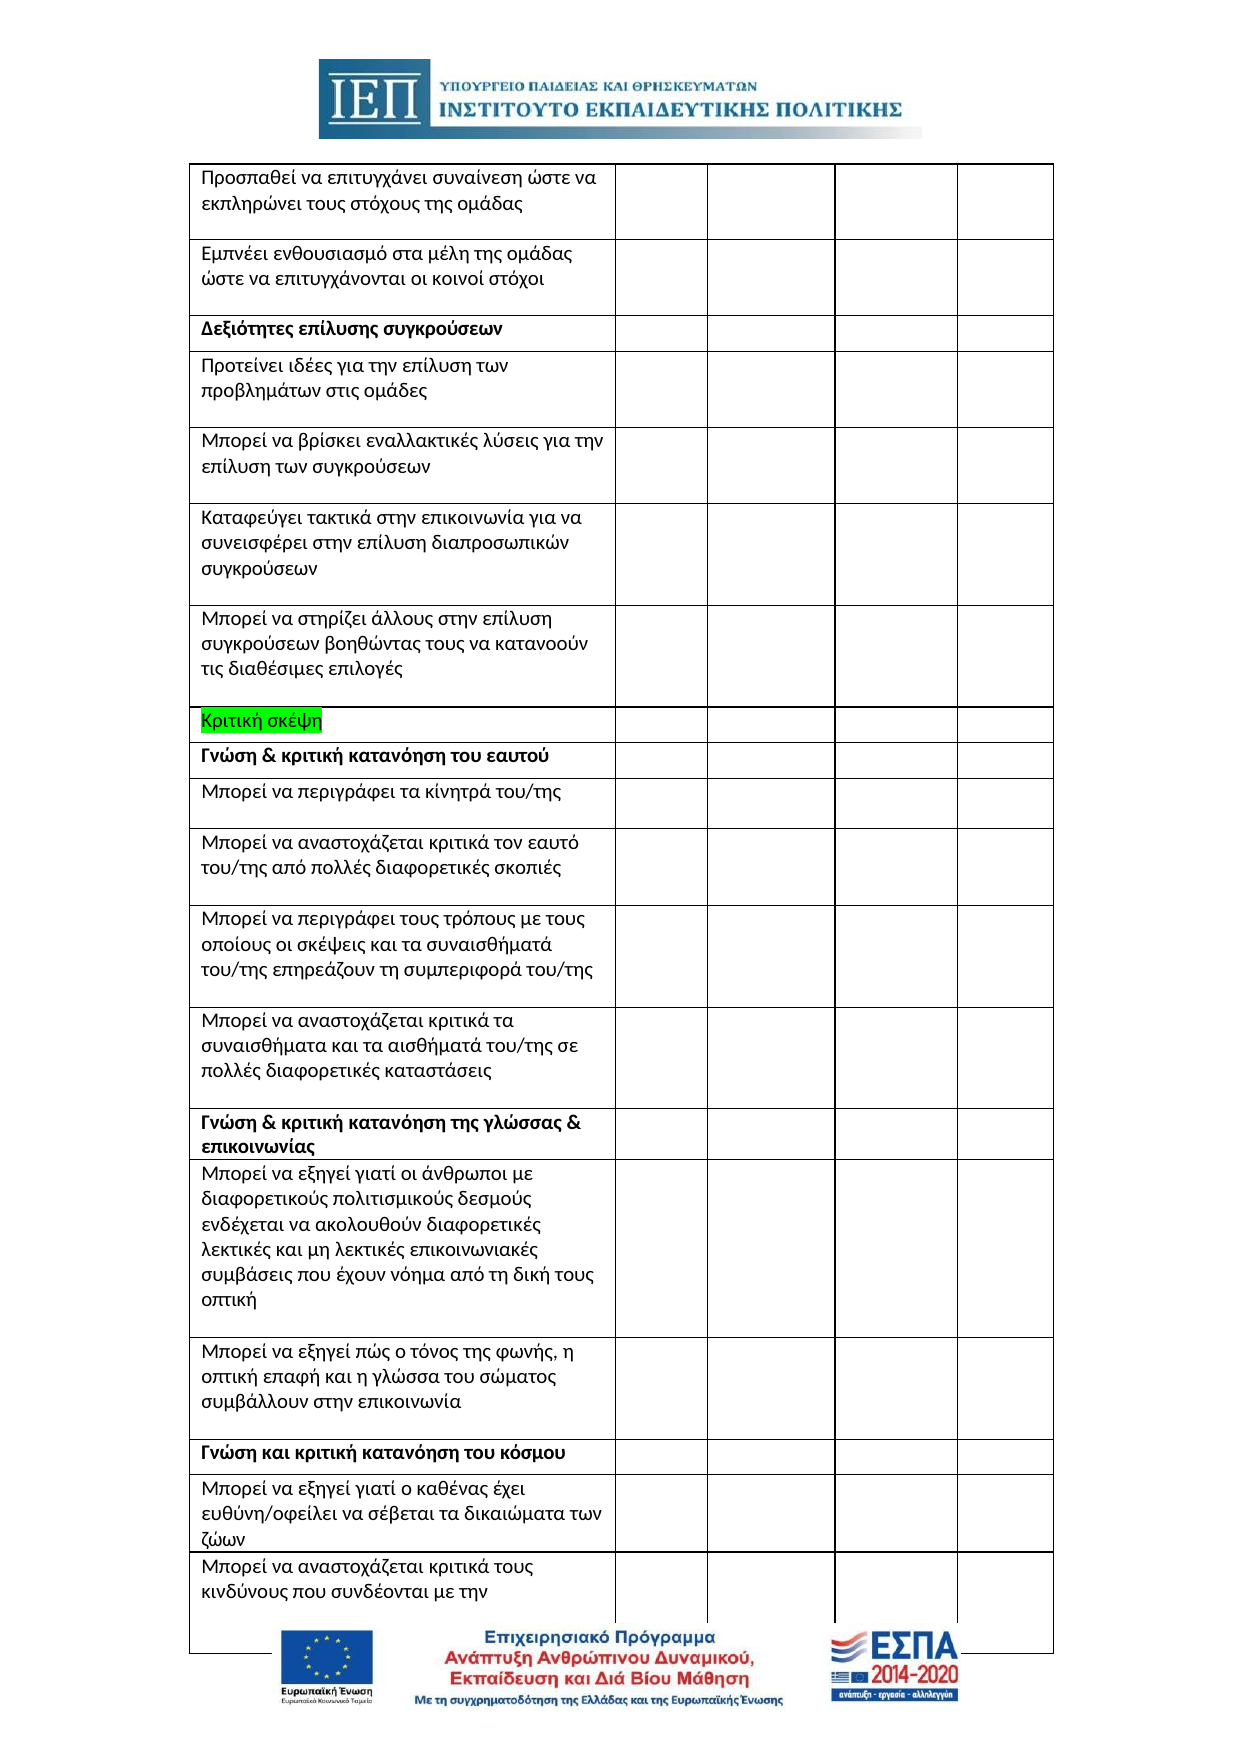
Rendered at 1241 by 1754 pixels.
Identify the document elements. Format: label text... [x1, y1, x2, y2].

table_cell [836, 352, 957, 427]
table_cell [958, 1553, 1053, 1653]
table_cell [708, 1553, 834, 1623]
table_cell [958, 1338, 1053, 1439]
table_cell [836, 165, 957, 239]
table_cell [616, 1553, 707, 1623]
table_cell [958, 829, 1053, 904]
table_cell [708, 779, 834, 828]
table_cell [708, 352, 834, 427]
table_cell [708, 1440, 834, 1474]
table_cell [616, 1109, 707, 1159]
table_cell [958, 165, 1053, 239]
table_cell [836, 1109, 957, 1159]
table_cell [958, 708, 1053, 742]
table_cell [836, 1160, 957, 1337]
table_cell [616, 1338, 707, 1439]
table_cell [836, 1475, 957, 1551]
table_cell [836, 428, 957, 503]
table_cell Μπορεί να στηρίζει άλλους στην επίλυση συγκρούσεων βοηθώντας τους να κατανοούν τις διαθέσιμες επιλογές [190, 606, 615, 706]
table_cell [708, 906, 834, 1007]
table_cell [708, 708, 834, 742]
table_cell [836, 779, 957, 828]
table_cell [958, 743, 1053, 778]
table_cell [708, 829, 834, 904]
table_cell Μπορεί να αναστοχάζεται κριτικά τα συναισθήματα και τα αισθήματά του/της σε πολλές διαφορετικές καταστάσεις [190, 1008, 615, 1108]
table_cell [616, 708, 707, 742]
table_cell Γνώση & κριτική κατανόηση του εαυτού [190, 743, 615, 778]
table_cell [616, 352, 707, 427]
table_cell [616, 504, 707, 604]
table_cell [708, 165, 834, 239]
table_cell [958, 1160, 1053, 1337]
table_cell [958, 1008, 1053, 1108]
table_cell Γνώση & κριτική κατανόηση της γλώσσας & επικοινωνίας [190, 1109, 615, 1159]
table_cell [958, 1475, 1053, 1551]
picture [318, 59, 922, 139]
table_cell [708, 743, 834, 778]
table_cell Εμπνέει ενθουσιασμό στα μέλη της ομάδας ώστε να επιτυγχάνονται οι κοινοί στόχοι [190, 240, 615, 315]
table_cell [616, 1440, 707, 1474]
table_cell [836, 504, 957, 604]
table_cell [616, 829, 707, 904]
table_cell [958, 352, 1053, 427]
table_cell [708, 1160, 834, 1337]
table_cell [708, 316, 834, 351]
table_cell [616, 743, 707, 778]
table_cell [958, 428, 1053, 503]
table_cell [616, 240, 707, 315]
table_cell [708, 1109, 834, 1159]
table_cell [616, 165, 707, 239]
table_cell [836, 1553, 957, 1623]
table_cell Μπορεί να περιγράφει τα κίνητρά του/της [190, 779, 615, 828]
table_cell Δεξιότητες επίλυσης συγκρούσεων [190, 316, 615, 351]
table_cell [616, 779, 707, 828]
picture [271, 1623, 961, 1713]
table_cell [708, 504, 834, 604]
table_cell [836, 708, 957, 742]
table_cell [616, 1008, 707, 1108]
table_cell [708, 606, 834, 706]
table_cell Προσπαθεί να επιτυγχάνει συναίνεση ώστε να εκπληρώνει τους στόχους της ομάδας [190, 165, 615, 239]
table_cell [836, 829, 957, 904]
table_cell [616, 1160, 707, 1337]
table_cell [836, 1338, 957, 1439]
table_cell Μπορεί να αναστοχάζεται κριτικά τον εαυτό του/της από πολλές διαφορετικές σκοπιές [190, 829, 615, 904]
table_cell [616, 606, 707, 706]
table_cell Καταφεύγει τακτικά στην επικοινωνία για να συνεισφέρει στην επίλυση διαπροσωπικών συγκρούσεων [190, 504, 615, 604]
table_cell [958, 606, 1053, 706]
table_cell Μπορεί να εξηγεί γιατί οι άνθρωποι με διαφορετικούς πολιτισμικούς δεσμούς ενδέχεται να ακολουθούν διαφορετικές λεκτικές και μη λεκτικές επικοινωνιακές συμβάσεις που έχουν νόημα από τη δική τους οπτική [190, 1160, 615, 1337]
table_cell [708, 428, 834, 503]
table_cell [958, 504, 1053, 604]
table_cell [616, 316, 707, 351]
table_cell Μπορεί να βρίσκει εναλλακτικές λύσεις για την επίλυση των συγκρούσεων [190, 428, 615, 503]
table_cell [836, 1008, 957, 1108]
table_cell [958, 779, 1053, 828]
table_cell [958, 316, 1053, 351]
table_cell [836, 240, 957, 315]
table_cell [836, 606, 957, 706]
table_cell [958, 906, 1053, 1007]
table_cell [958, 240, 1053, 315]
table_cell [958, 1440, 1053, 1474]
table_cell Μπορεί να εξηγεί γιατί ο καθένας έχει ευθύνη/οφείλει να σέβεται τα δικαιώματα των ζώων [190, 1475, 615, 1551]
table_cell [836, 743, 957, 778]
table_cell [958, 1109, 1053, 1159]
table_cell Γνώση και κριτική κατανόηση του κόσμου [190, 1440, 615, 1474]
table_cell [190, 1553, 615, 1653]
table_cell Κριτική σκέψη [190, 708, 615, 742]
table_cell Προτείνει ιδέες για την επίλυση των προβλημάτων στις ομάδες [190, 352, 615, 427]
table_cell Μπορεί να εξηγεί πώς ο τόνος της φωνής, η οπτική επαφή και η γλώσσα του σώματος συμβάλλουν στην επικοινωνία [190, 1338, 615, 1439]
table_cell [616, 428, 707, 503]
table_cell [708, 1338, 834, 1439]
table_cell [708, 1475, 834, 1551]
table_cell [836, 316, 957, 351]
table_cell [836, 1440, 957, 1474]
table_cell [616, 906, 707, 1007]
table_cell [708, 240, 834, 315]
table_cell [708, 1008, 834, 1108]
table_cell [616, 1475, 707, 1551]
table_cell Μπορεί να περιγράφει τους τρόπους με τους οποίους οι σκέψεις και τα συναισθήματά του/της επηρεάζουν τη συμπεριφορά του/της [190, 906, 615, 1007]
table_cell [836, 906, 957, 1007]
